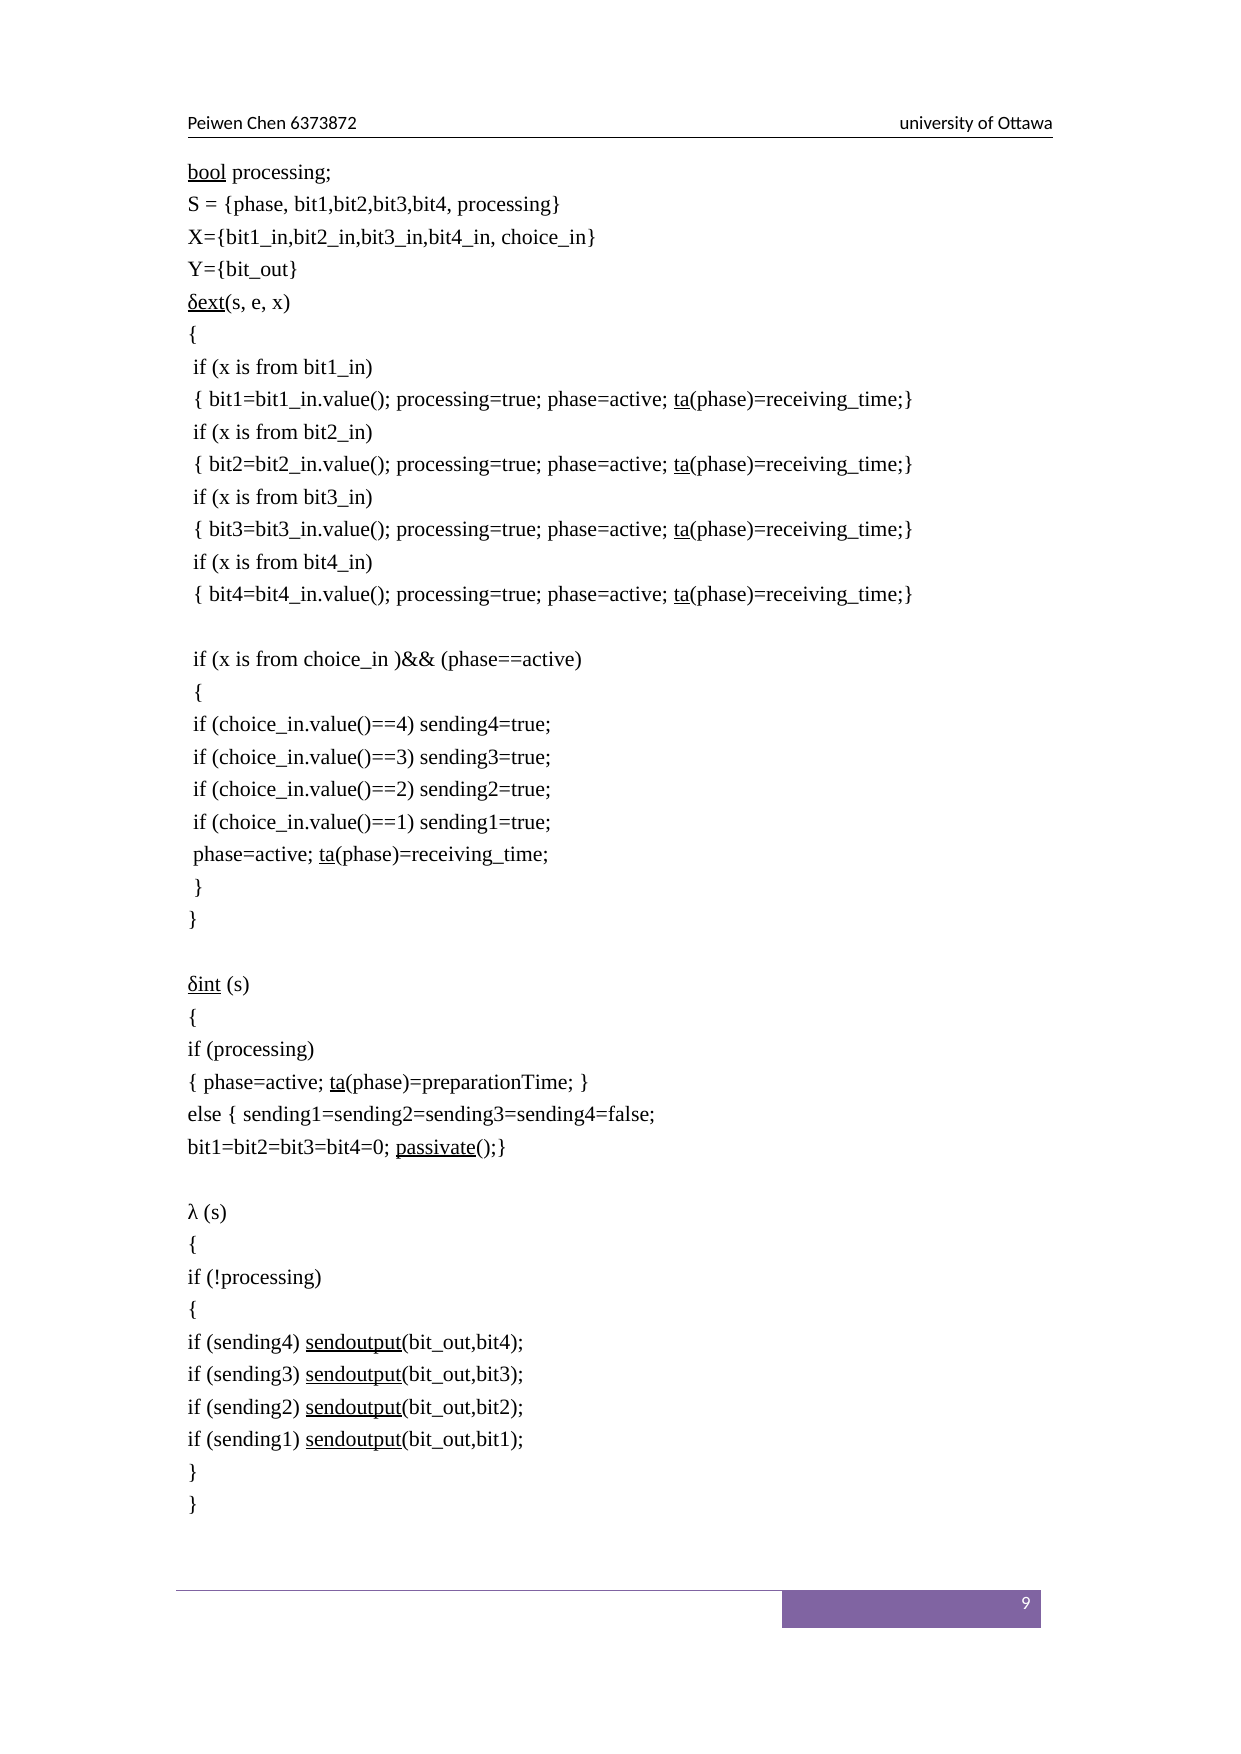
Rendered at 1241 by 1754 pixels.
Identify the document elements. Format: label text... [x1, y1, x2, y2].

text if (choice_in.value()==3) sending3=true; [187, 740, 1053, 773]
text δext(s, e, x) [187, 285, 1053, 318]
text { [187, 318, 1053, 350]
text bit1=bit2=bit3=bit4=0; passivate();} [187, 1130, 1053, 1163]
text Y={bit_out} [187, 253, 1053, 285]
text } [187, 1455, 1053, 1488]
text if (x is from bit1_in) [187, 350, 1053, 383]
text { [187, 675, 1053, 708]
text S = {phase, bit1,bit2,bit3,bit4, processing} [187, 188, 1053, 220]
text if (processing) [187, 1033, 1053, 1065]
text if (x is from bit3_in) [187, 480, 1053, 513]
text } [187, 870, 1053, 903]
text λ (s) [187, 1195, 1053, 1228]
text { [187, 1000, 1053, 1033]
text if (!processing) [187, 1260, 1053, 1293]
text bool processing; [187, 155, 1053, 188]
text if (x is from choice_in )&& (phase==active) [187, 643, 1053, 675]
text } [187, 1488, 1053, 1520]
text δint (s) [187, 968, 1053, 1000]
text if (sending1) sendoutput(bit_out,bit1); [187, 1423, 1053, 1455]
text { bit3=bit3_in.value(); processing=true; phase=active; ta(phase)=receiving_time;} [187, 513, 1053, 545]
text X={bit1_in,bit2_in,bit3_in,bit4_in, choice_in} [187, 220, 1053, 253]
text { phase=active; ta(phase)=preparationTime; } [187, 1065, 1053, 1098]
text { bit2=bit2_in.value(); processing=true; phase=active; ta(phase)=receiving_time;} [187, 448, 1053, 480]
text phase=active; ta(phase)=receiving_time; [187, 838, 1053, 870]
text { bit1=bit1_in.value(); processing=true; phase=active; ta(phase)=receiving_time;} [187, 383, 1053, 415]
text } [187, 903, 1053, 935]
text if (sending4) sendoutput(bit_out,bit4); [187, 1325, 1053, 1358]
text else { sending1=sending2=sending3=sending4=false; [187, 1098, 1053, 1130]
text if (choice_in.value()==4) sending4=true; [187, 708, 1053, 740]
text { [187, 1293, 1053, 1325]
text { [187, 1228, 1053, 1260]
text { bit4=bit4_in.value(); processing=true; phase=active; ta(phase)=receiving_time;} [187, 578, 1053, 610]
text if (sending3) sendoutput(bit_out,bit3); [187, 1358, 1053, 1390]
text if (choice_in.value()==1) sending1=true; [187, 805, 1053, 838]
text if (sending2) sendoutput(bit_out,bit2); [187, 1390, 1053, 1423]
text if (x is from bit4_in) [187, 545, 1053, 578]
text if (choice_in.value()==2) sending2=true; [187, 773, 1053, 805]
text if (x is from bit2_in) [187, 415, 1053, 448]
